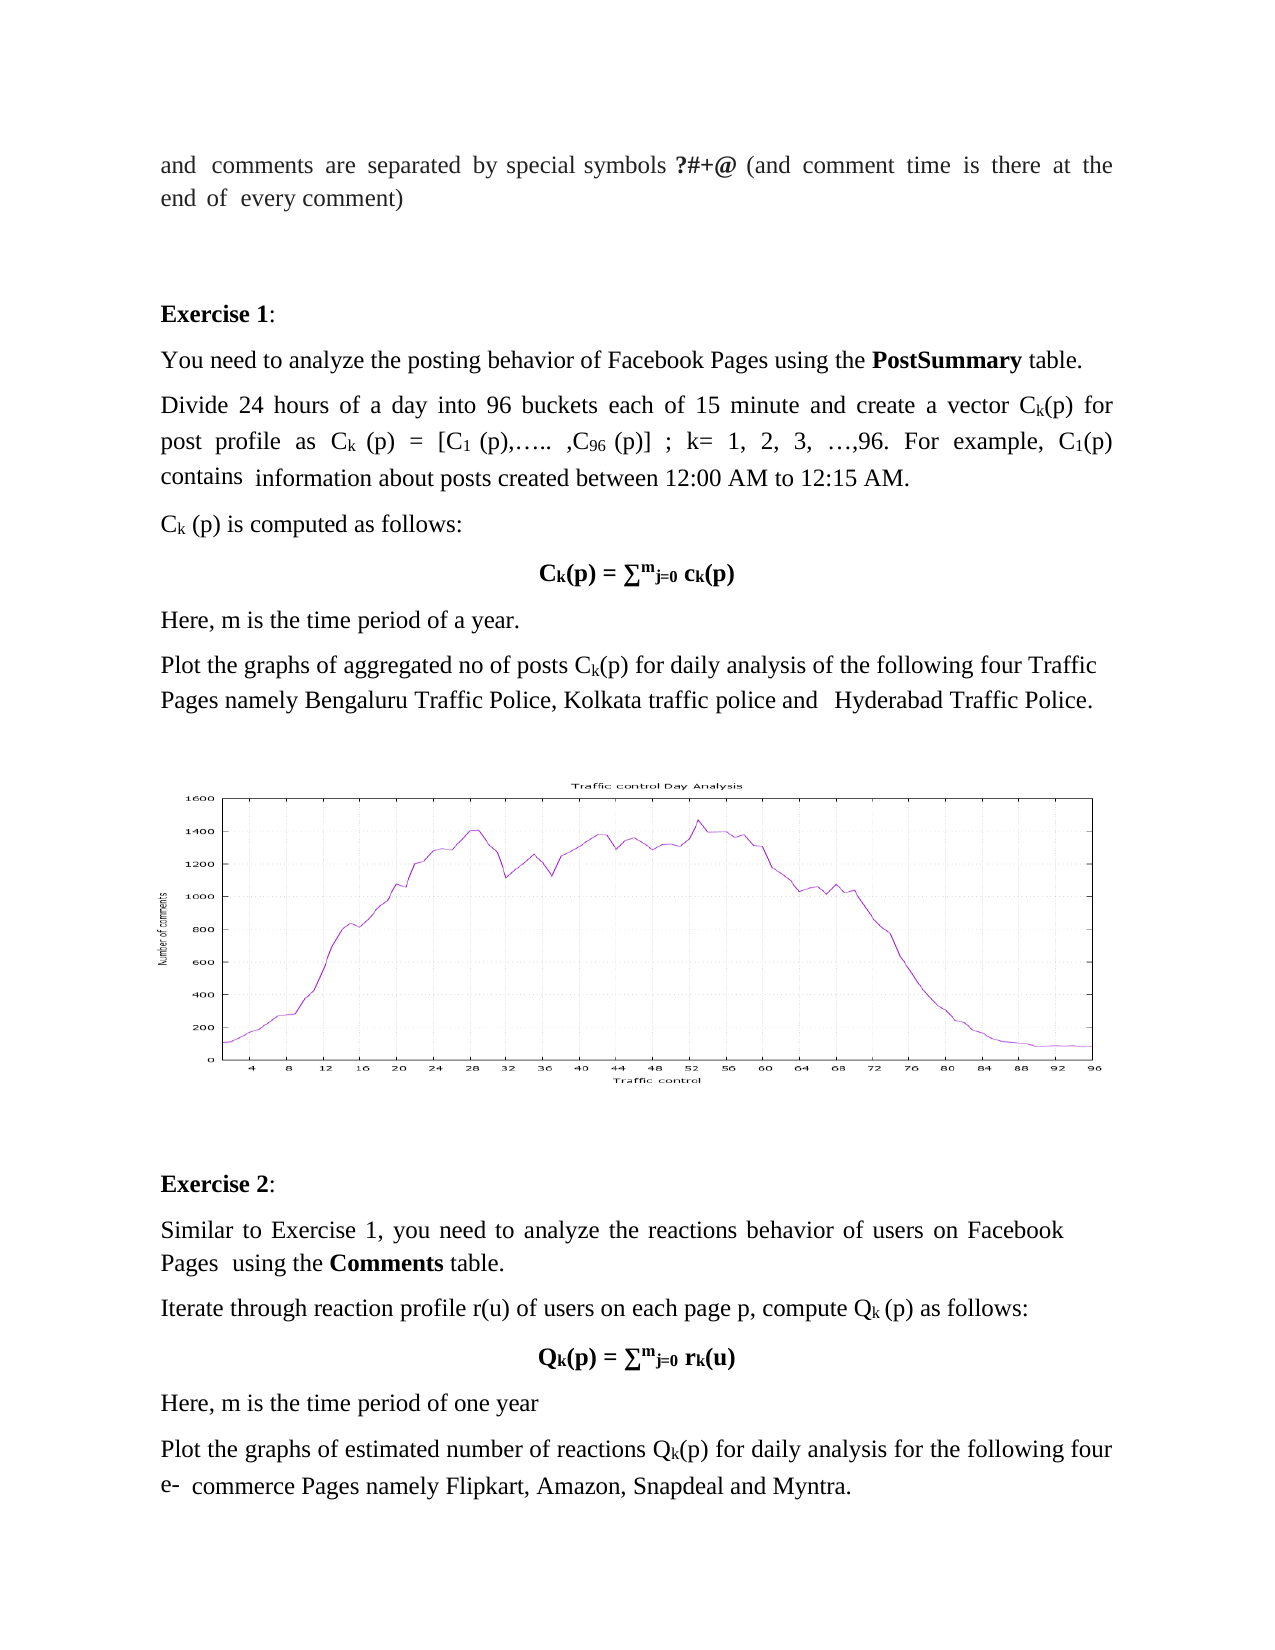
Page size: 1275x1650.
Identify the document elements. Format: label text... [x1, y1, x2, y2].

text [160, 150, 1113, 211]
text Divide 24 hours of a day into 96 buckets each of 15 minute and create a vector Ck(p) for post profile as Ck (p) = [C1 (p),….. ,C96 (p)] ; k= 1, 2, 3, …,96. For example, C1(p) contains information about posts created between 12:00 AM to 12:15 AM. [160, 390, 1113, 492]
text Plot the graphs of estimated number of reactions Qk(p) for daily analysis for the following four e- commerce Pages namely Flipkart, Amazon, Snapdeal and Myntra. [160, 1434, 1113, 1500]
text Here, m is the time period of one year [160, 1388, 1125, 1417]
text Ck (p) is computed as follows: [160, 509, 1125, 540]
text Plot the graphs of aggregated no of posts Ck(p) for daily analysis of the following four Traffic Pages namely Bengaluru Traffic Police, Kolkata traffic police and Hyderabad Traffic Police. [160, 650, 1112, 714]
subtitle Exercise 2: [160, 1169, 1125, 1198]
subtitle Exercise 1: [160, 299, 1125, 328]
text You need to analyze the posting behavior of Facebook Pages using the PostSummary table. [160, 345, 1125, 374]
picture [150, 774, 1114, 1086]
text Similar to Exercise 1, you need to analyze the reactions behavior of users on Facebook Pages using the Comments table. [160, 1215, 1112, 1276]
text Qk(p) = ∑m =0 rk(u) [476, 1341, 797, 1372]
text Ck(p) = ∑m =0 ck(p) [476, 557, 797, 588]
text Iterate through reaction profile r(u) of users on each page p, compute Qk (p) as follows: [160, 1293, 1125, 1324]
text Here, m is the time period of a year. [160, 605, 1125, 634]
